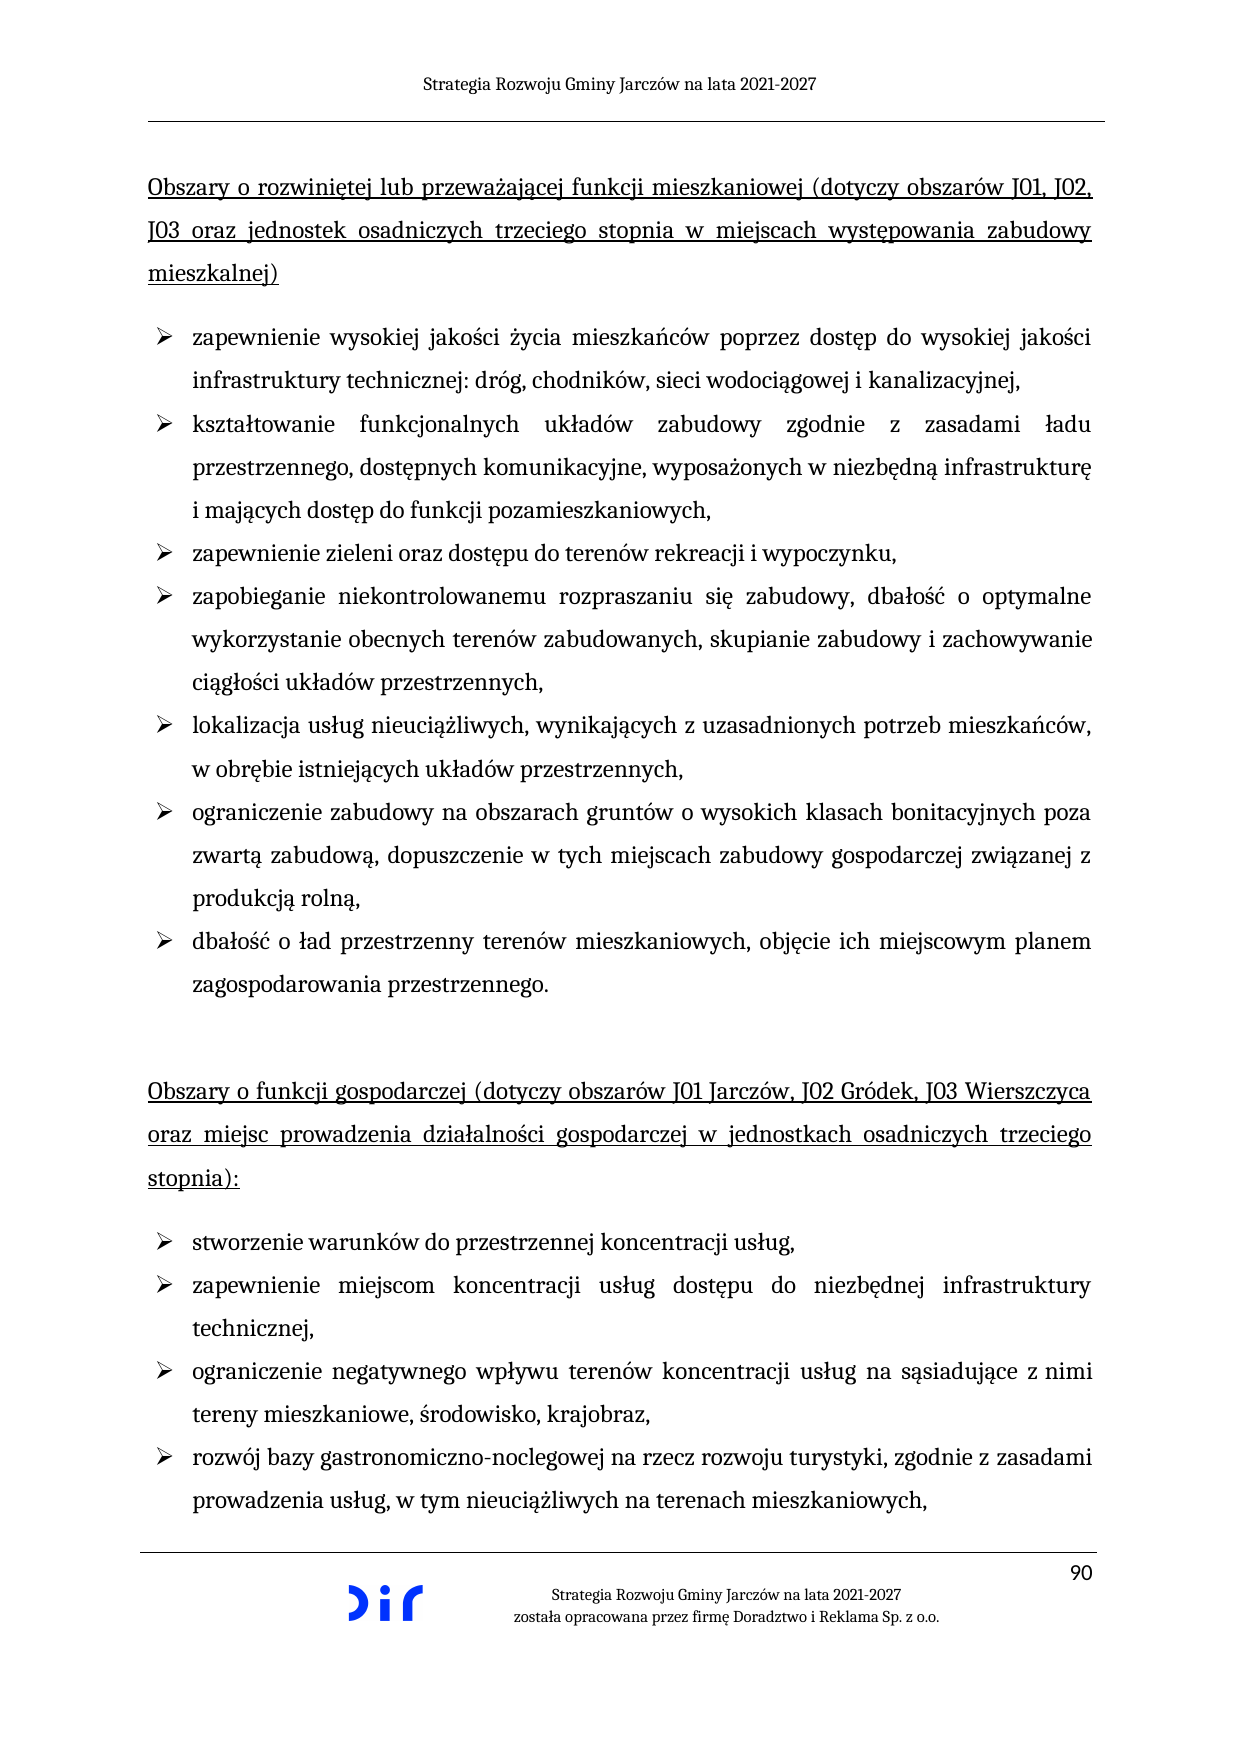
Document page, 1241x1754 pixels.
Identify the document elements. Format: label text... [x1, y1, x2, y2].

list dbałość o ład przestrzenny terenów mieszkaniowych, objęcie ich miejscowym planem zagospodarowania przestrzennego. [154, 927, 1092, 999]
list zapobieganie niekontrolowanemu rozpraszaniu się zabudowy, dbałość o optymalne wykorzystanie obecnych terenów zabudowanych, skupianie zabudowy i zachowywanie ciągłości układów przestrzennych, [154, 582, 1092, 697]
list zapewnienie miejscom koncentracji usług dostępu do niezbędnej infrastruktury technicznej, [154, 1271, 1092, 1342]
text Obszary o rozwiniętej lub przeważającej funkcji mieszkaniowej (dotyczy obszarów J01, J02, J03 oraz jednostek osadniczych trzeciego stopnia w miejscach występowania zabudowy mieszkalnej) [148, 173, 1092, 197]
text Obszary o rozwiniętej lub przeważającej funkcji mieszkaniowej (dotyczy obszarów J01, J02, J03 oraz jednostek osadniczych trzeciego stopnia w miejscach występowania zabudowy mieszkalnej) [148, 199, 1092, 240]
list ograniczenie zabudowy na obszarach gruntów o wysokich klasach bonitacyjnych poza zwartą zabudową, dopuszczenie w tych miejscach zabudowy gospodarczej związanej z produkcją rolną, [154, 798, 1092, 913]
list stworzenie warunków do przestrzennej koncentracji usług, [154, 1227, 1092, 1256]
text Obszary o funkcji gospodarczej (dotyczy obszarów J01 Jarczów, J02 Gródek, J03 Wierszczyca oraz miejsc prowadzenia działalności gospodarczej w jednostkach osadniczych trzeciego stopnia): [148, 1103, 1092, 1145]
text Obszary o funkcji gospodarczej (dotyczy obszarów J01 Jarczów, J02 Gródek, J03 Wierszczyca oraz miejsc prowadzenia działalności gospodarczej w jednostkach osadniczych trzeciego stopnia): [148, 1146, 1092, 1192]
list ograniczenie negatywnego wpływu terenów koncentracji usług na sąsiadujące z nimi tereny mieszkaniowe, środowisko, krajobraz, [154, 1357, 1092, 1429]
list lokalizacja usług nieuciążliwych, wynikających z uzasadnionych potrzeb mieszkańców, w obrębie istniejących układów przestrzennych, [154, 711, 1092, 783]
picture [348, 1585, 423, 1621]
list zapewnienie wysokiej jakości życia mieszkańców poprzez dostęp do wysokiej jakości infrastruktury technicznej: dróg, chodników, sieci wodociągowej i kanalizacyjnej, [154, 323, 1092, 395]
list rozwój bazy gastronomiczno-noclegowej na rzecz rozwoju turystyki, zgodnie z zasadami prowadzenia usług, w tym nieuciążliwych na terenach mieszkaniowych, [154, 1443, 1092, 1515]
text Obszary o funkcji gospodarczej (dotyczy obszarów J01 Jarczów, J02 Gródek, J03 Wierszczyca oraz miejsc prowadzenia działalności gospodarczej w jednostkach osadniczych trzeciego stopnia): [148, 1077, 1092, 1101]
list zapewnienie zieleni oraz dostępu do terenów rekreacji i wypoczynku, [154, 539, 1092, 568]
list kształtowanie funkcjonalnych układów zabudowy zgodnie z zasadami ładu przestrzennego, dostępnych komunikacyjne, wyposażonych w niezbędną infrastrukturę i mających dostęp do funkcji pozamieszkaniowych, [154, 409, 1092, 524]
text Obszary o rozwiniętej lub przeważającej funkcji mieszkaniowej (dotyczy obszarów J01, J02, J03 oraz jednostek osadniczych trzeciego stopnia w miejscach występowania zabudowy mieszkalnej) [148, 242, 1092, 288]
